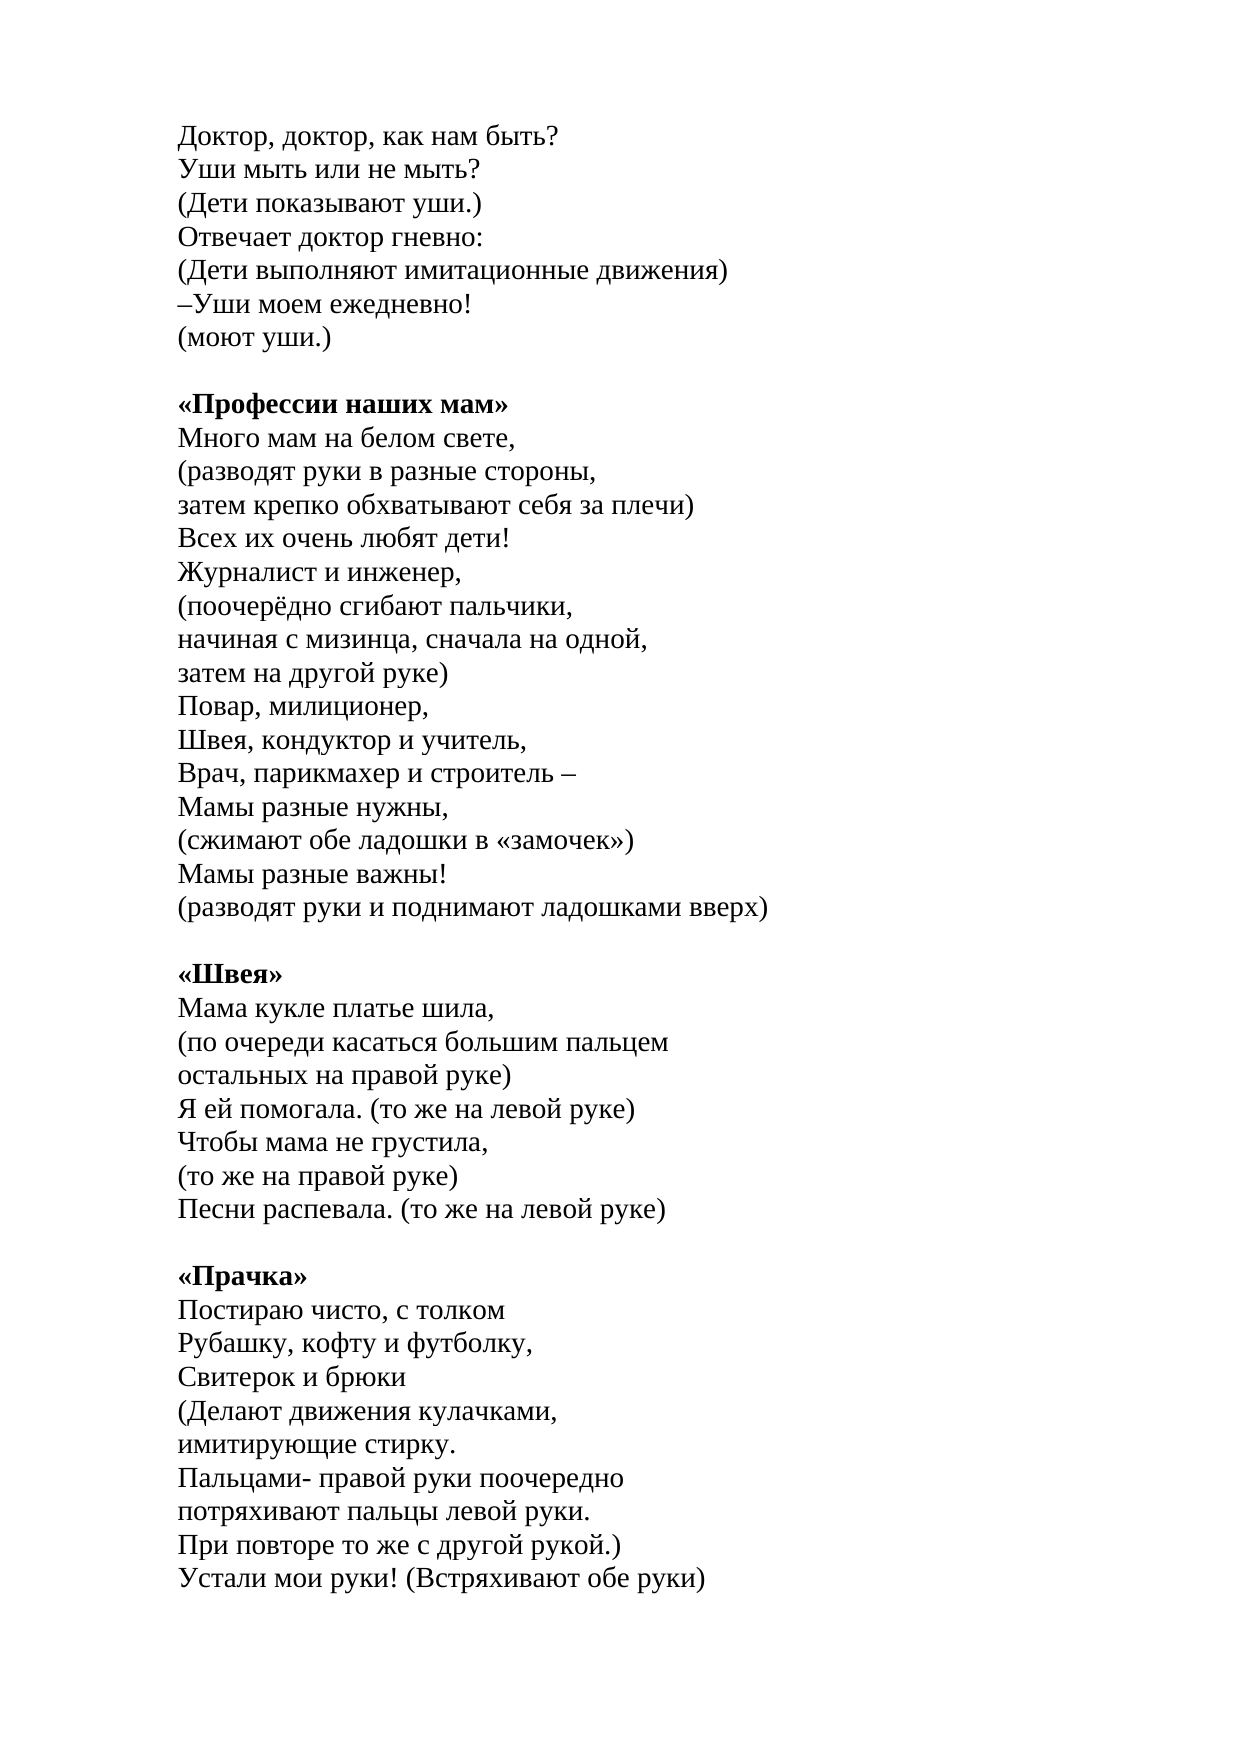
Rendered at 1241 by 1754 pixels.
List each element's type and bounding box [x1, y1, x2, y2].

text [177, 118, 1152, 1627]
